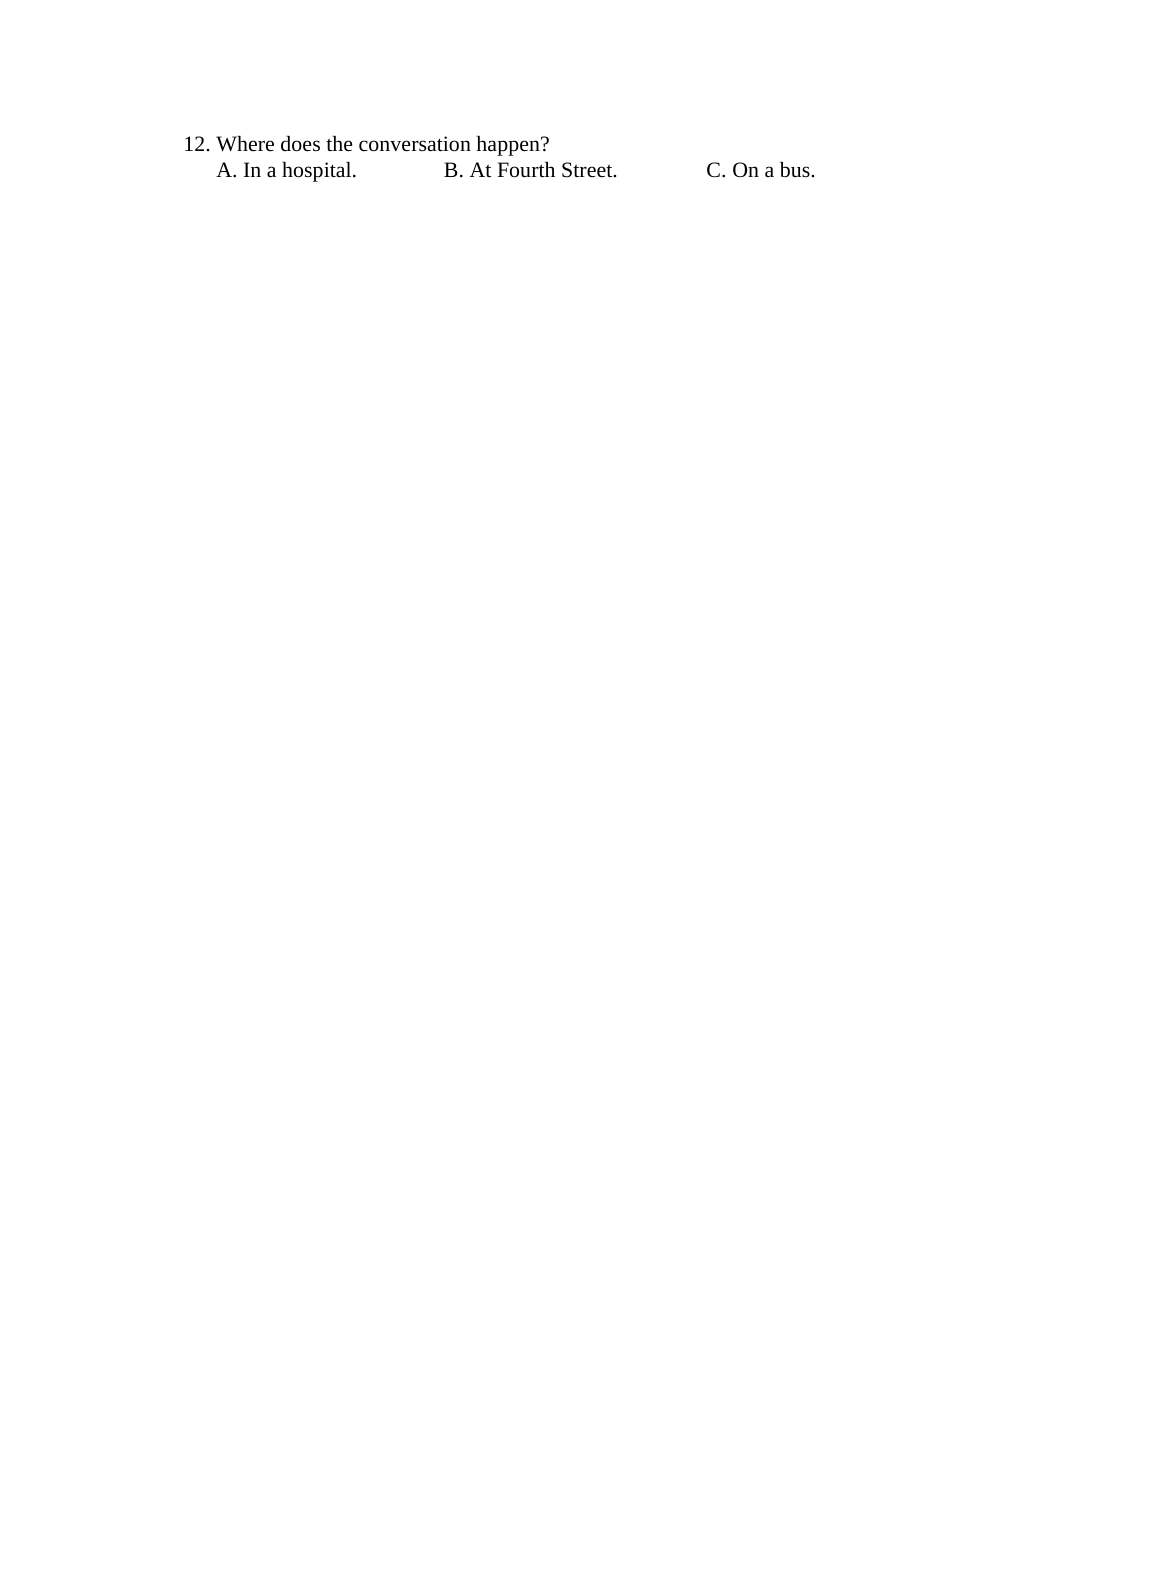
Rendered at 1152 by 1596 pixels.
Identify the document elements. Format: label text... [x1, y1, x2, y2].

text 12. Where does the conversation happen? [183, 131, 1064, 156]
text A. In a hospital. B. At Fourth Street. C. On a bus. [216, 157, 1064, 182]
